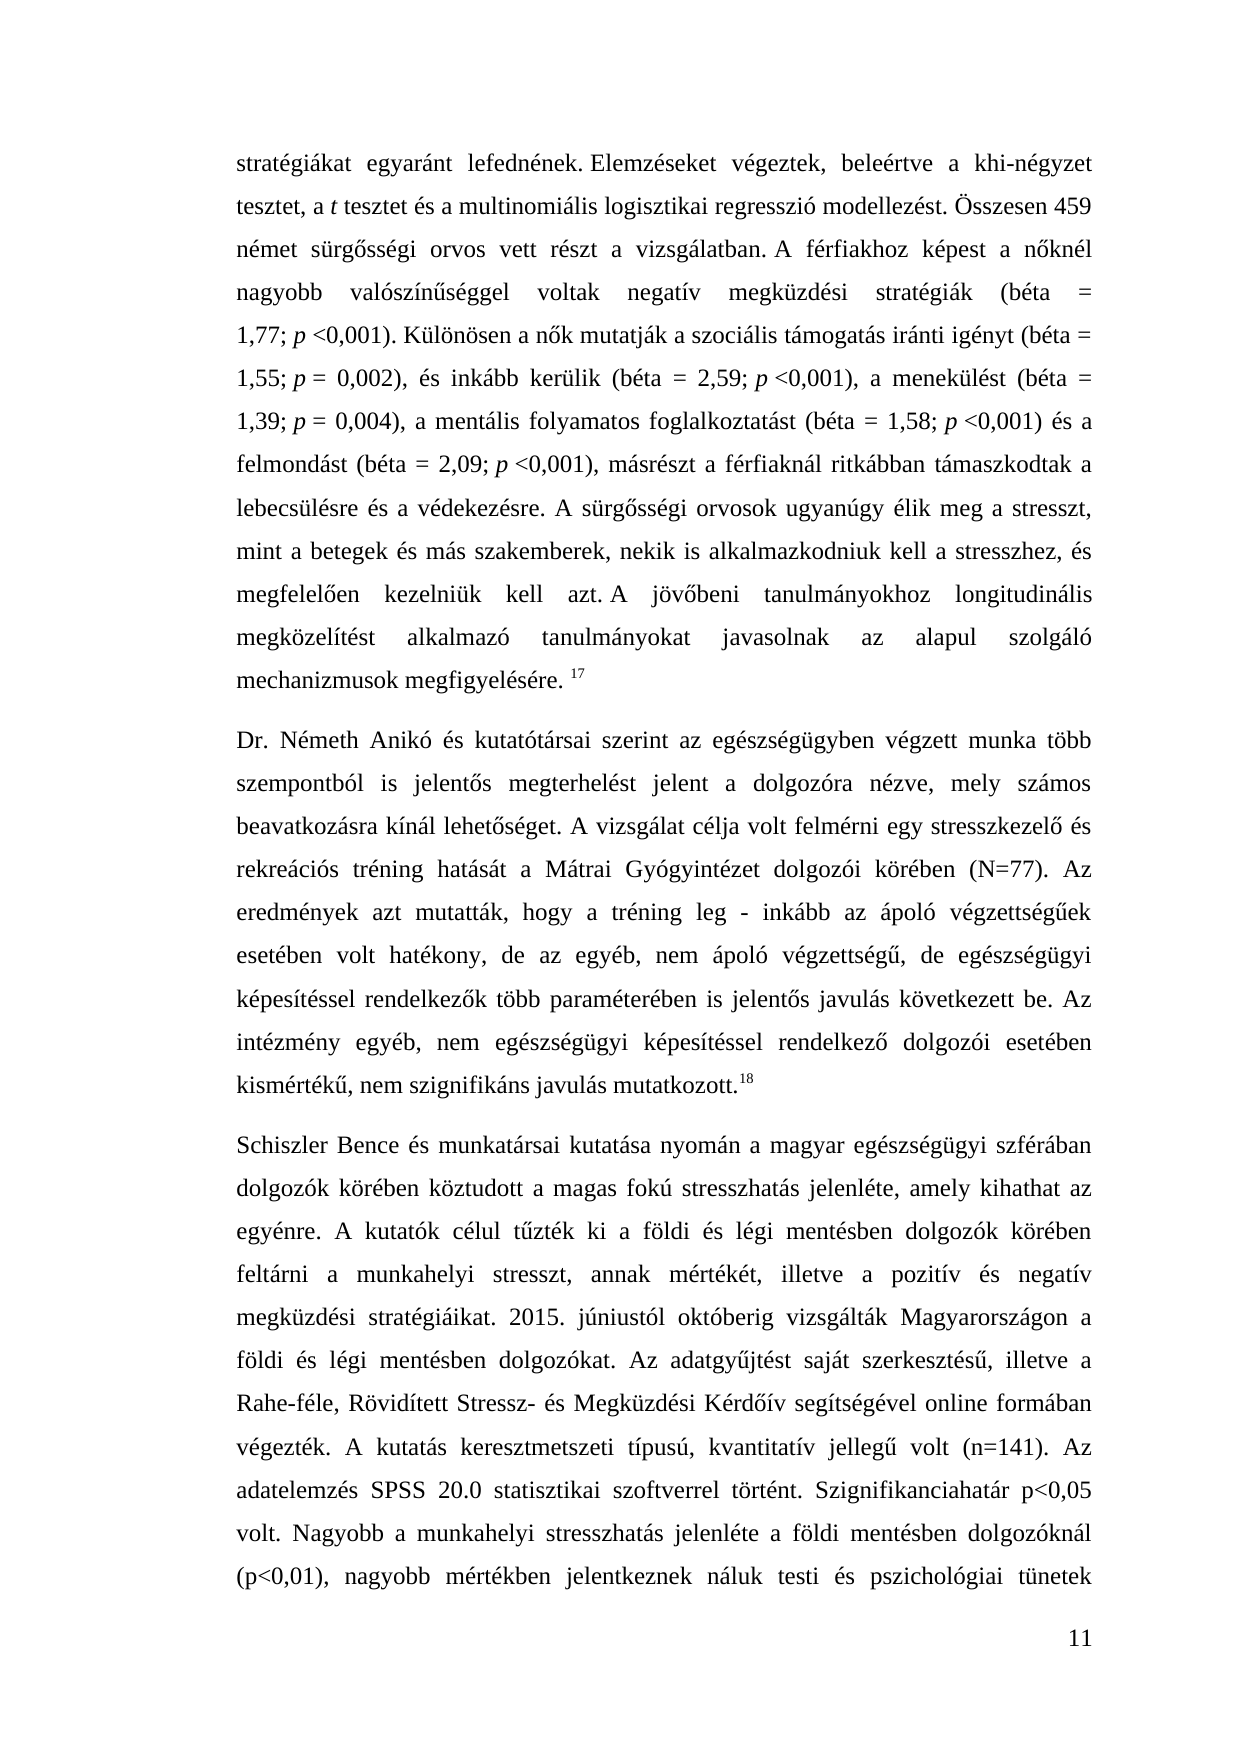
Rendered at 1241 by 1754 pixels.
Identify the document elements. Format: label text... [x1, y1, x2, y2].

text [236, 1130, 1092, 1590]
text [236, 148, 1092, 694]
text Dr. Németh Anikó és kutatótársai szerint az egészségügyben végzett munka több szempontból is jelentős megterhelést jelent a dolgozóra nézve, mely számos beavatkozásra kínál lehetőséget. A vizsgálat célja volt felmérni egy stresszkezelő és rekreációs tréning hatását a Mátrai Gyógyintézet dolgozói körében (N=77). Az eredmények azt mutatták, hogy a tréning leg - inkább az ápoló végzettségűek esetében volt hatékony, de az egyéb, nem ápoló végzettségű, de egészségügyi képesítéssel rendelkezők több paraméterében is jelentős javulás következett be. Az intézmény egyéb, nem egészségügyi képesítéssel rendelkező dolgozói esetében kismértékű, nem szignifikáns javulás mutatkozott. [236, 725, 1092, 1099]
